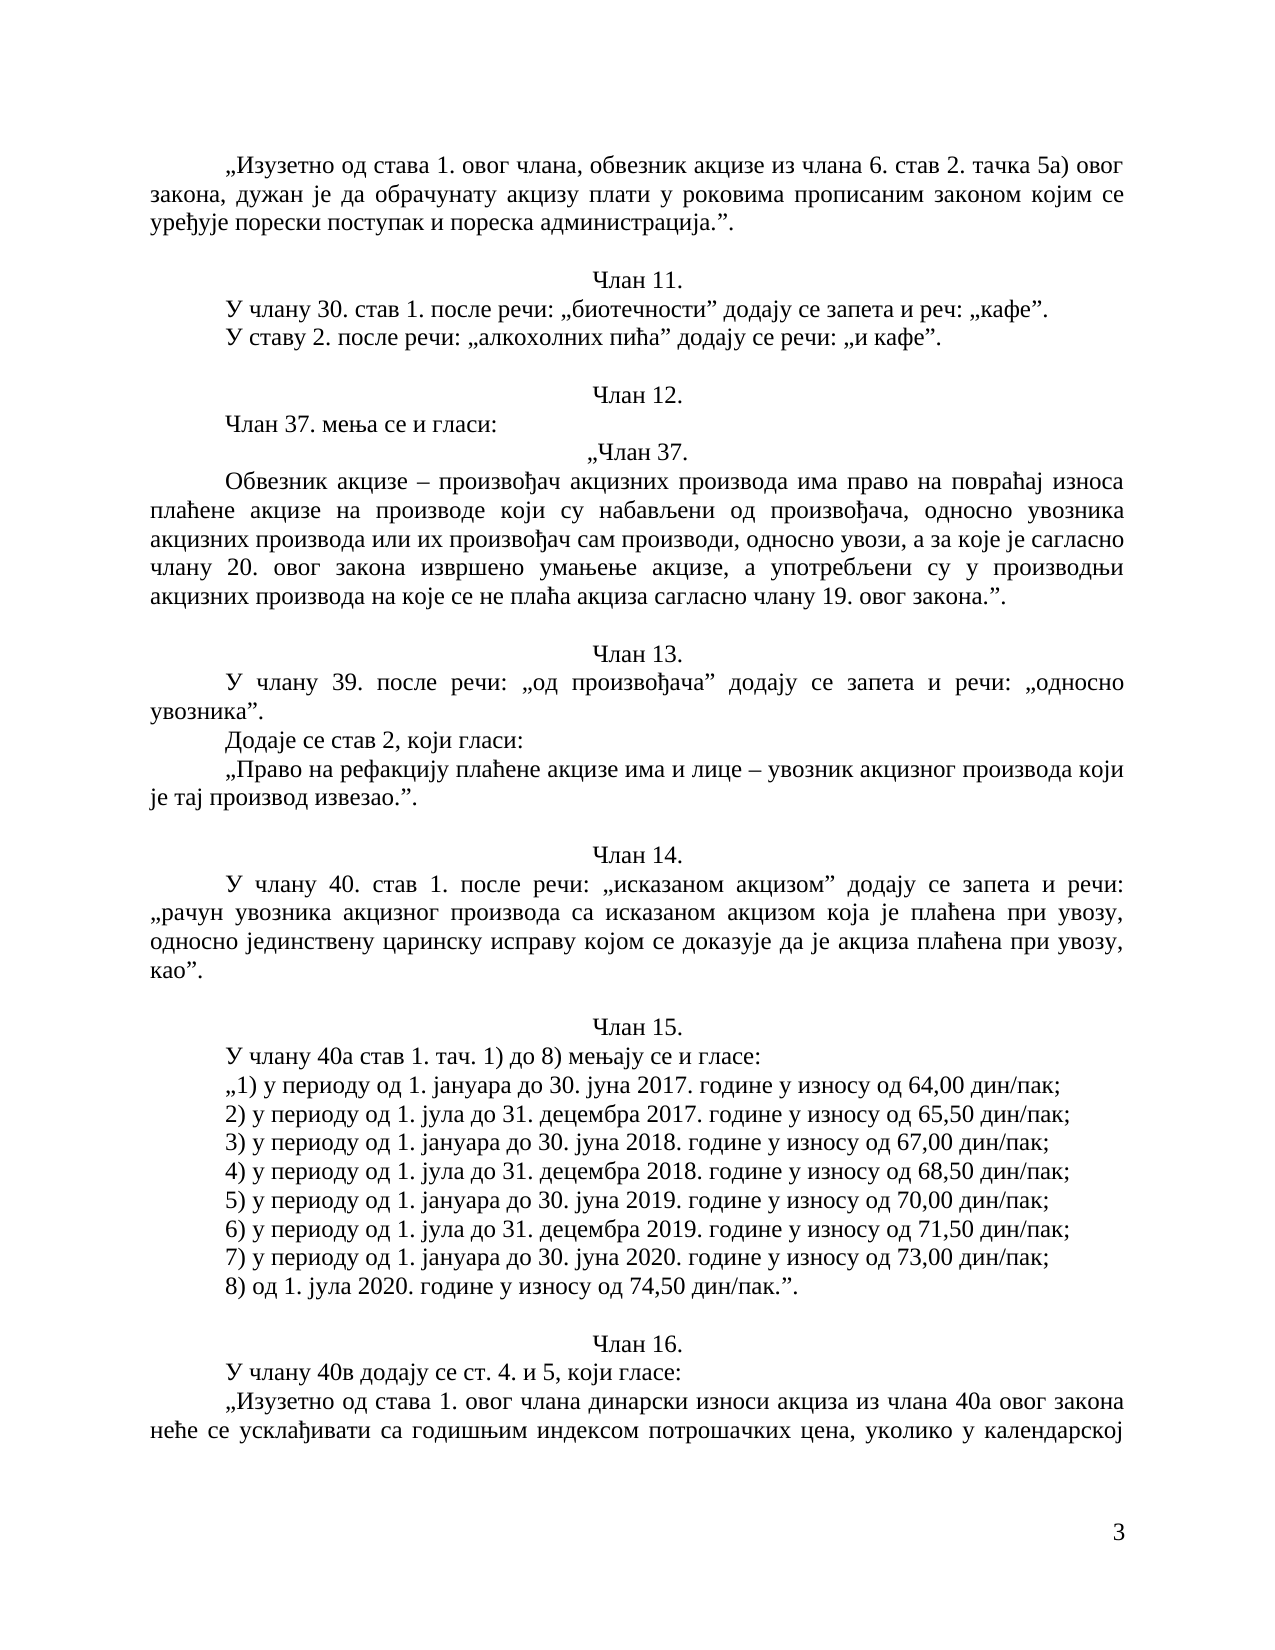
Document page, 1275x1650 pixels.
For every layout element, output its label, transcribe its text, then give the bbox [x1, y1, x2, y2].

text У члану 39. после речи: „од произвођача” додају се запета и речи: „односно увозника”. [150, 667, 1125, 725]
text 2) у периоду од 1. јула до 31. децембра 2017. године у износу од 65,50 дин/пак; [150, 1099, 1125, 1127]
text 3) у периоду од 1. јануара до 30. јуна 2018. године у износу од 67,00 дин/пак; [150, 1127, 1125, 1156]
text У члану 40в додају се ст. 4. и 5, који гласе: [150, 1357, 1125, 1386]
text 5) у периоду од 1. јануара до 30. јуна 2019. године у износу од 70,00 дин/пак; [150, 1185, 1125, 1214]
text „Члан 37. [150, 437, 1125, 466]
text Члан 15. [150, 1012, 1125, 1041]
text Обвезник акцизе – произвођач акцизних производа има право на повраћај износа плаћене акцизе на производе који су набављени од произвођача, односно увозника акцизних производа или их произвођач сам производи, односно увози, а за које је сагласно члану 20. овог закона извршено умањење акцизе, а употребљени су у производњи акцизних производа на које се не плаћа акциза сагласно члану 19. овог закона.”. [150, 466, 1125, 610]
text „Изузетно од става 1. овог члана, обвезник акцизе из члана 6. став 2. тачка 5а) овог закона, дужан је да обрачунату акцизу плати у роковима прописаним законом којим се уређује порески поступак и пореска администрација.”. [150, 150, 1125, 236]
text У члану 30. став 1. после речи: „биотечности” додају се запета и реч: „кафе”. [150, 294, 1125, 322]
text 7) у периоду од 1. јануара до 30. јуна 2020. године у износу од 73,00 дин/пак; [150, 1242, 1125, 1271]
text 8) од 1. јула 2020. године у износу од 74,50 дин/пак.”. [150, 1271, 1125, 1300]
text Додаје се став 2, који гласи: [150, 725, 1125, 754]
text 6) у периоду од 1. јула до 31. децембра 2019. године у износу од 71,50 дин/пак; [150, 1214, 1125, 1242]
text Члан 12. [150, 380, 1125, 409]
text Члан 11. [150, 265, 1125, 294]
text У члану 40а став 1. тач. 1) до 8) мењају се и гласе: [150, 1041, 1125, 1070]
text Члан 37. мења се и гласи: [150, 409, 1125, 437]
text „1) у периоду од 1. јануара до 30. јуна 2017. године у износу од 64,00 дин/пак; [150, 1070, 1125, 1099]
text Члан 13. [150, 639, 1125, 667]
text „Право на рефакцију плаћене акцизе има и лице – увозник акцизног производа који је тај производ извезао.”. [150, 754, 1125, 811]
text Члан 14. [150, 840, 1125, 869]
text Члан 16. [150, 1329, 1125, 1357]
text У члану 40. став 1. после речи: „исказаном акцизом” додају се запета и речи: „рачун увозника акцизног производа са исказаном акцизом која је плаћена при увозу, односно јединствену царинску исправу којом се доказује да је акциза плаћена при увозу, као”. [150, 869, 1125, 984]
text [150, 1386, 1125, 1444]
text У ставу 2. после речи: „алкохолних пића” додају се речи: „и кафе”. [150, 322, 1125, 351]
text 4) у периоду од 1. јула до 31. децембра 2018. године у износу од 68,50 дин/пак; [150, 1156, 1125, 1185]
